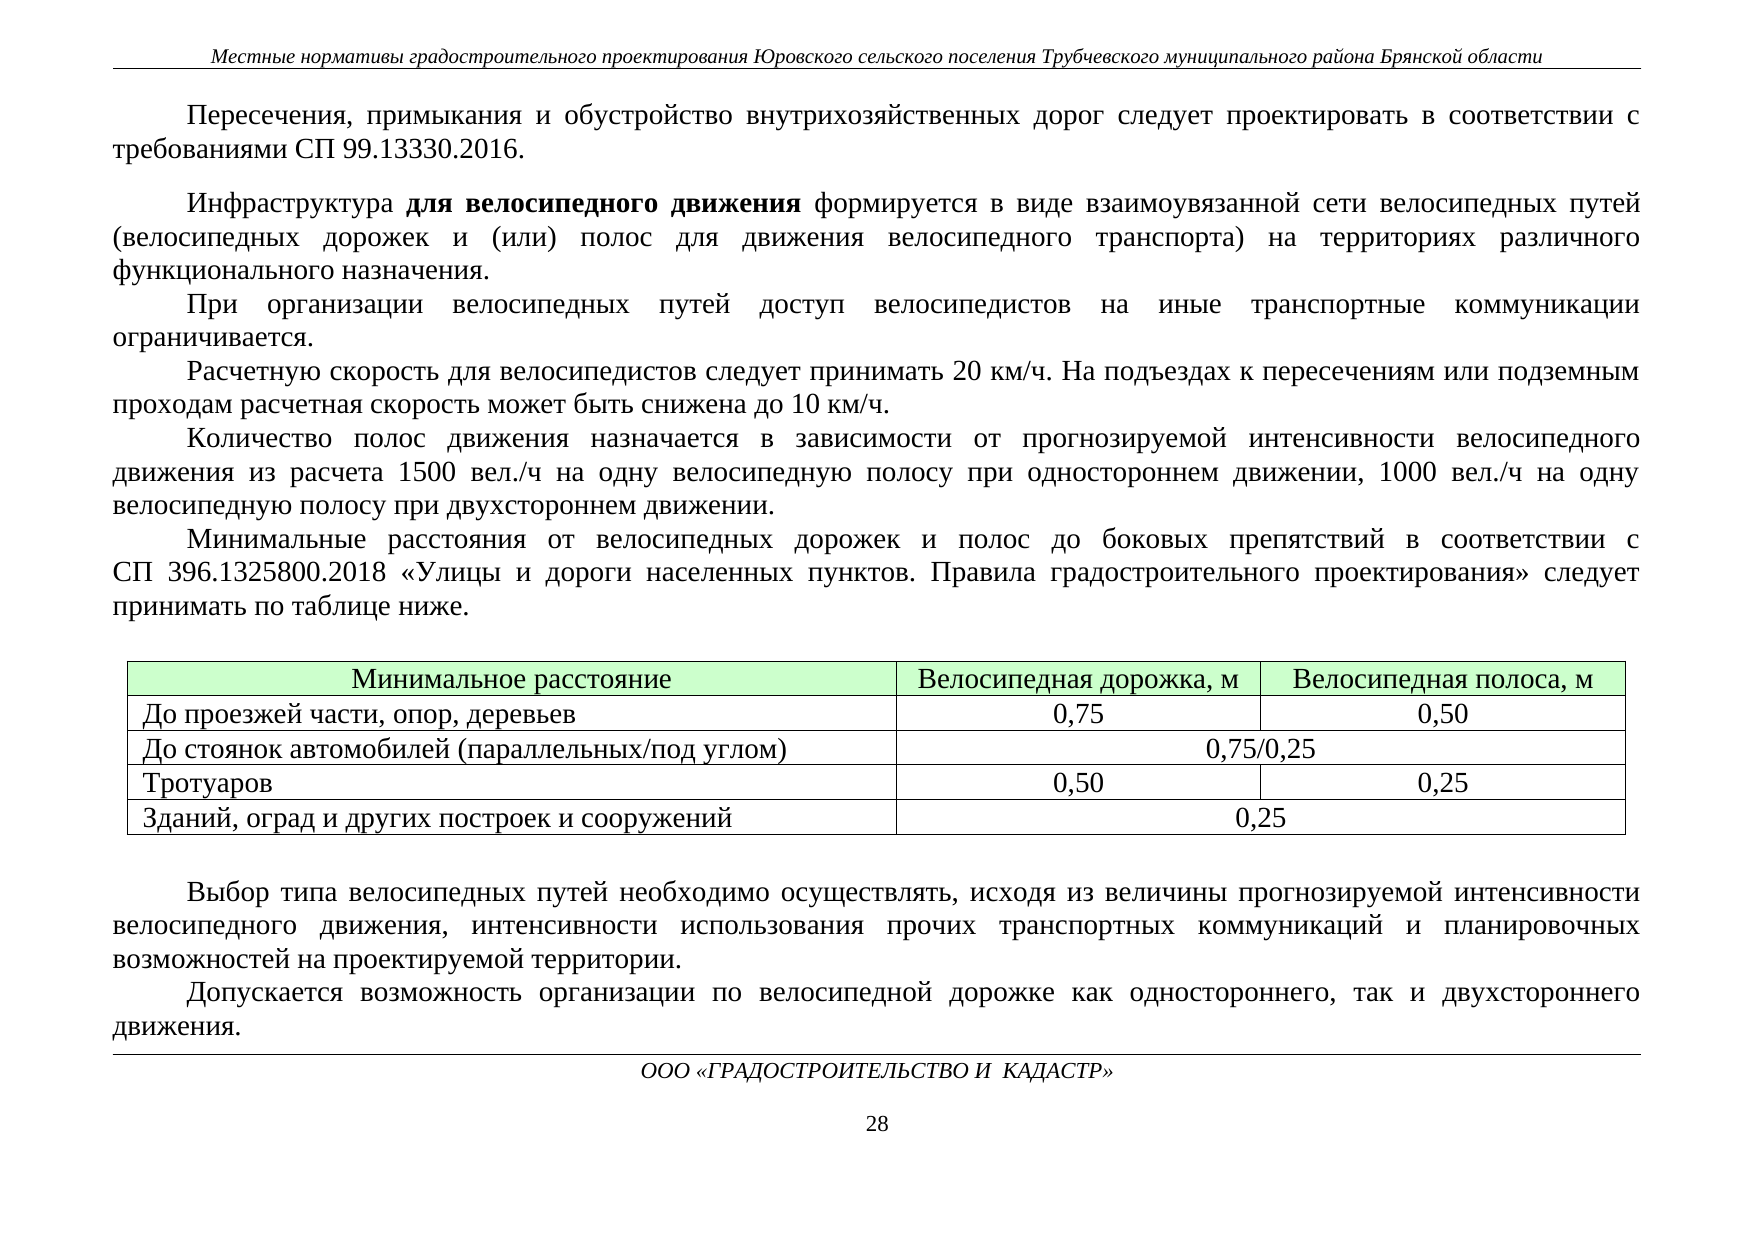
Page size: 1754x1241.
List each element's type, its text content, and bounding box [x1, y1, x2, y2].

table_header Велосипедная дорожка, м [897, 662, 1260, 695]
text Расчетную скорость для велосипедистов следует принимать 20 км/ч. На подъездах к пересечениям или подземным проходам расчетная скорость может быть снижена до 10 км/ч. [112, 353, 1641, 420]
table_cell Тротуаров [128, 765, 896, 799]
text Допускается возможность организации по велосипедной дорожке как одностороннего, так и двухстороннего движения. [112, 974, 1641, 1041]
table_cell 0,50 [897, 765, 1260, 799]
table_cell До стоянок автомобилей (параллельных/под углом) [128, 731, 896, 764]
text Пересечения, примыкания и обустройство внутрихозяйственных дорог следует проектировать в соответствии с требованиями СП 99.13330.2016. [112, 97, 1641, 164]
table_cell 0,25 [897, 800, 1625, 833]
table_cell Зданий, оград и других построек и сооружений [128, 800, 896, 833]
text Выбор типа велосипедных путей необходимо осуществлять, исходя из величины прогнозируемой интенсивности велосипедного движения, интенсивности использования прочих транспортных коммуникаций и планировочных возможностей на проектируемой территории. [112, 874, 1641, 974]
text При организации велосипедных путей доступ велосипедистов на иные транспортные коммуникации ограничивается. [112, 286, 1641, 353]
table_cell 0,50 [1261, 696, 1625, 730]
table_cell 0,75/0,25 [897, 731, 1625, 764]
text Количество полос движения назначается в зависимости от прогнозируемой интенсивности велосипедного движения из расчета 1500 вел./ч на одну велосипедную полосу при одностороннем движении, 1000 вел./ч на одну велосипедную полосу при двухстороннем движении. [112, 420, 1641, 521]
table_cell 0,25 [1261, 765, 1625, 799]
text Минимальные расстояния от велосипедных дорожек и полос до боковых препятствий в соответствии с СП 396.1325800.2018 «Улицы и дороги населенных пунктов. Правила градостроительного проектирования» следует принимать по таблице ниже. [112, 521, 1641, 621]
text Инфраструктура для велосипедного движения формируется в виде взаимоувязанной сети велосипедных путей (велосипедных дорожек и (или) полос для движения велосипедного транспорта) на территориях различного функционального назначения. [112, 185, 1641, 286]
table_cell До проезжей части, опор, деревьев [128, 696, 896, 730]
table_cell 0,75 [897, 696, 1260, 730]
table_header Минимальное расстояние [128, 662, 896, 695]
table_header Велосипедная полоса, м [1261, 662, 1625, 695]
